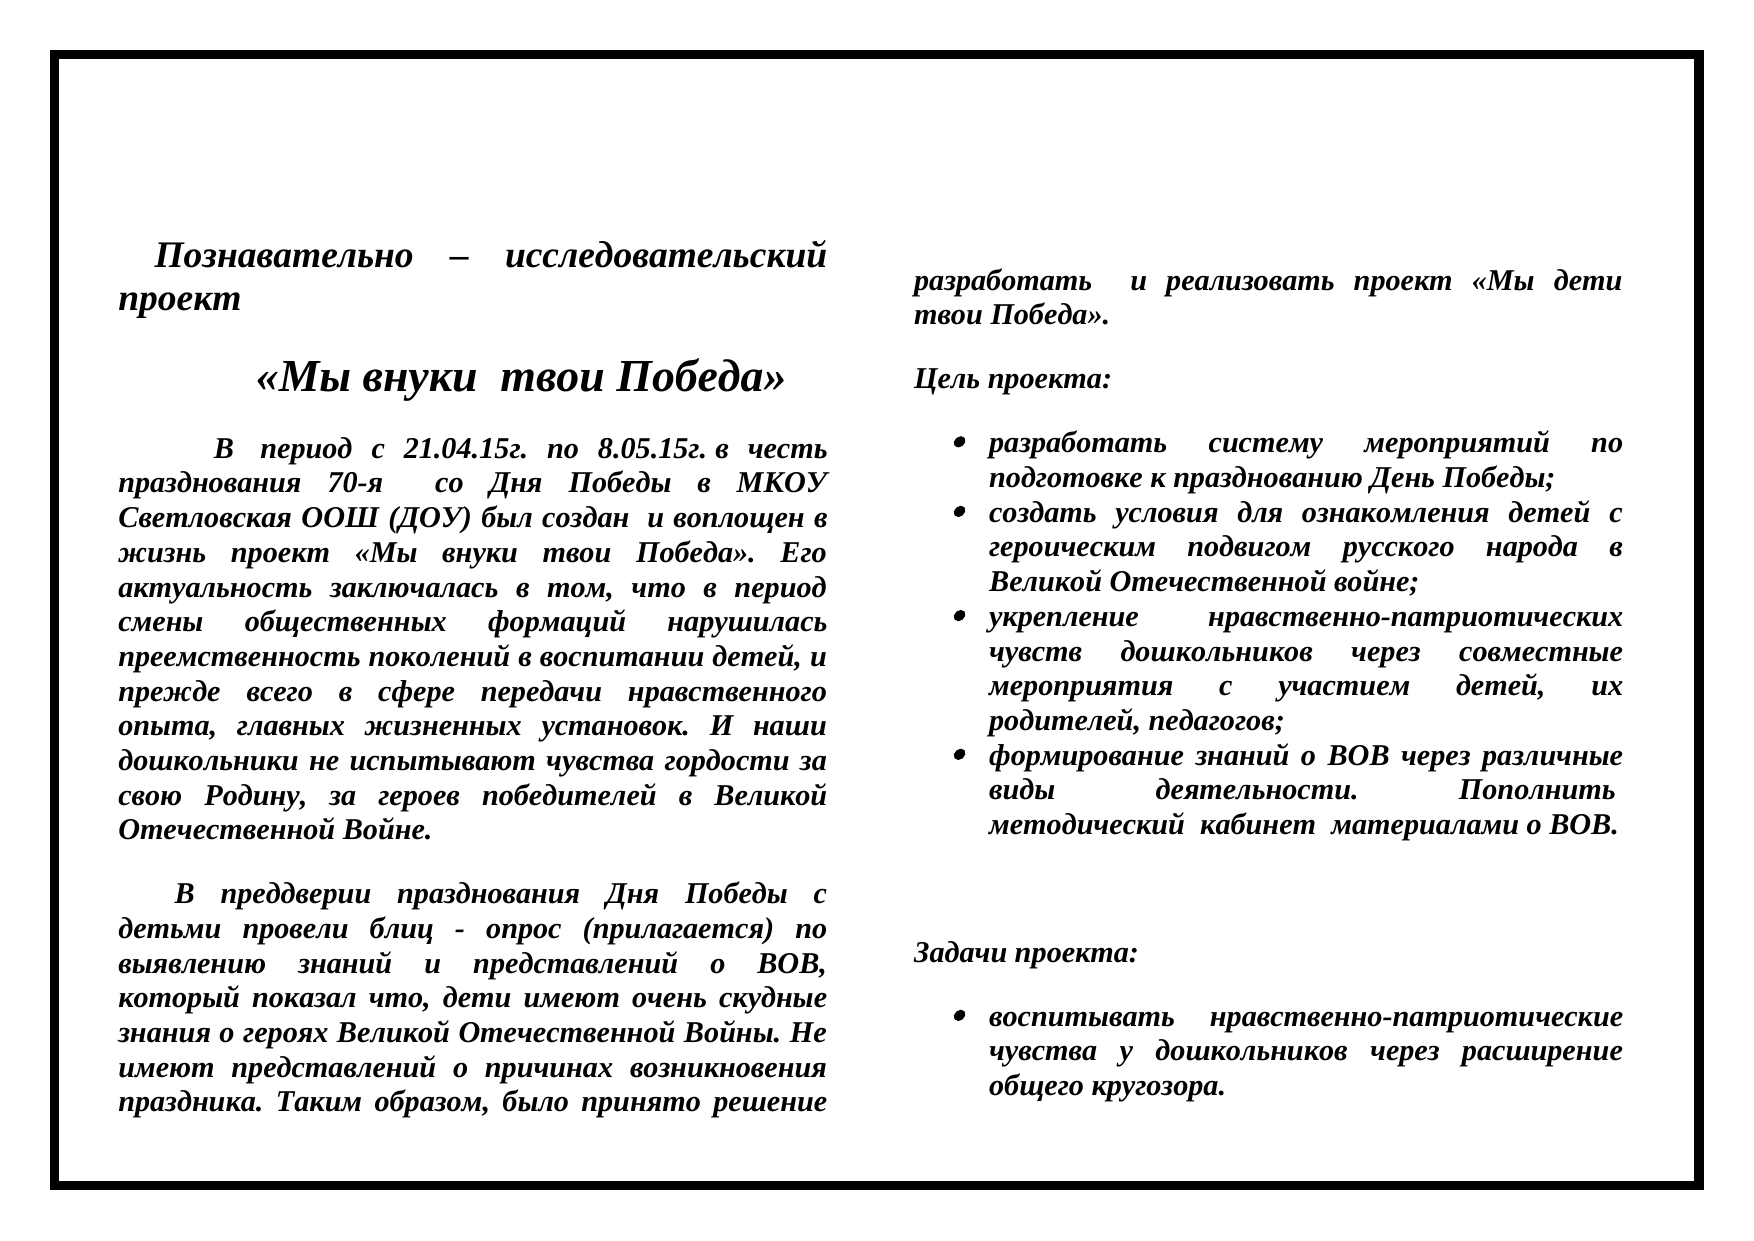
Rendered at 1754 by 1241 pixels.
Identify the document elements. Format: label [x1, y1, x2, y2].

table_header [116, 230, 830, 1124]
table_header [911, 230, 1626, 1108]
